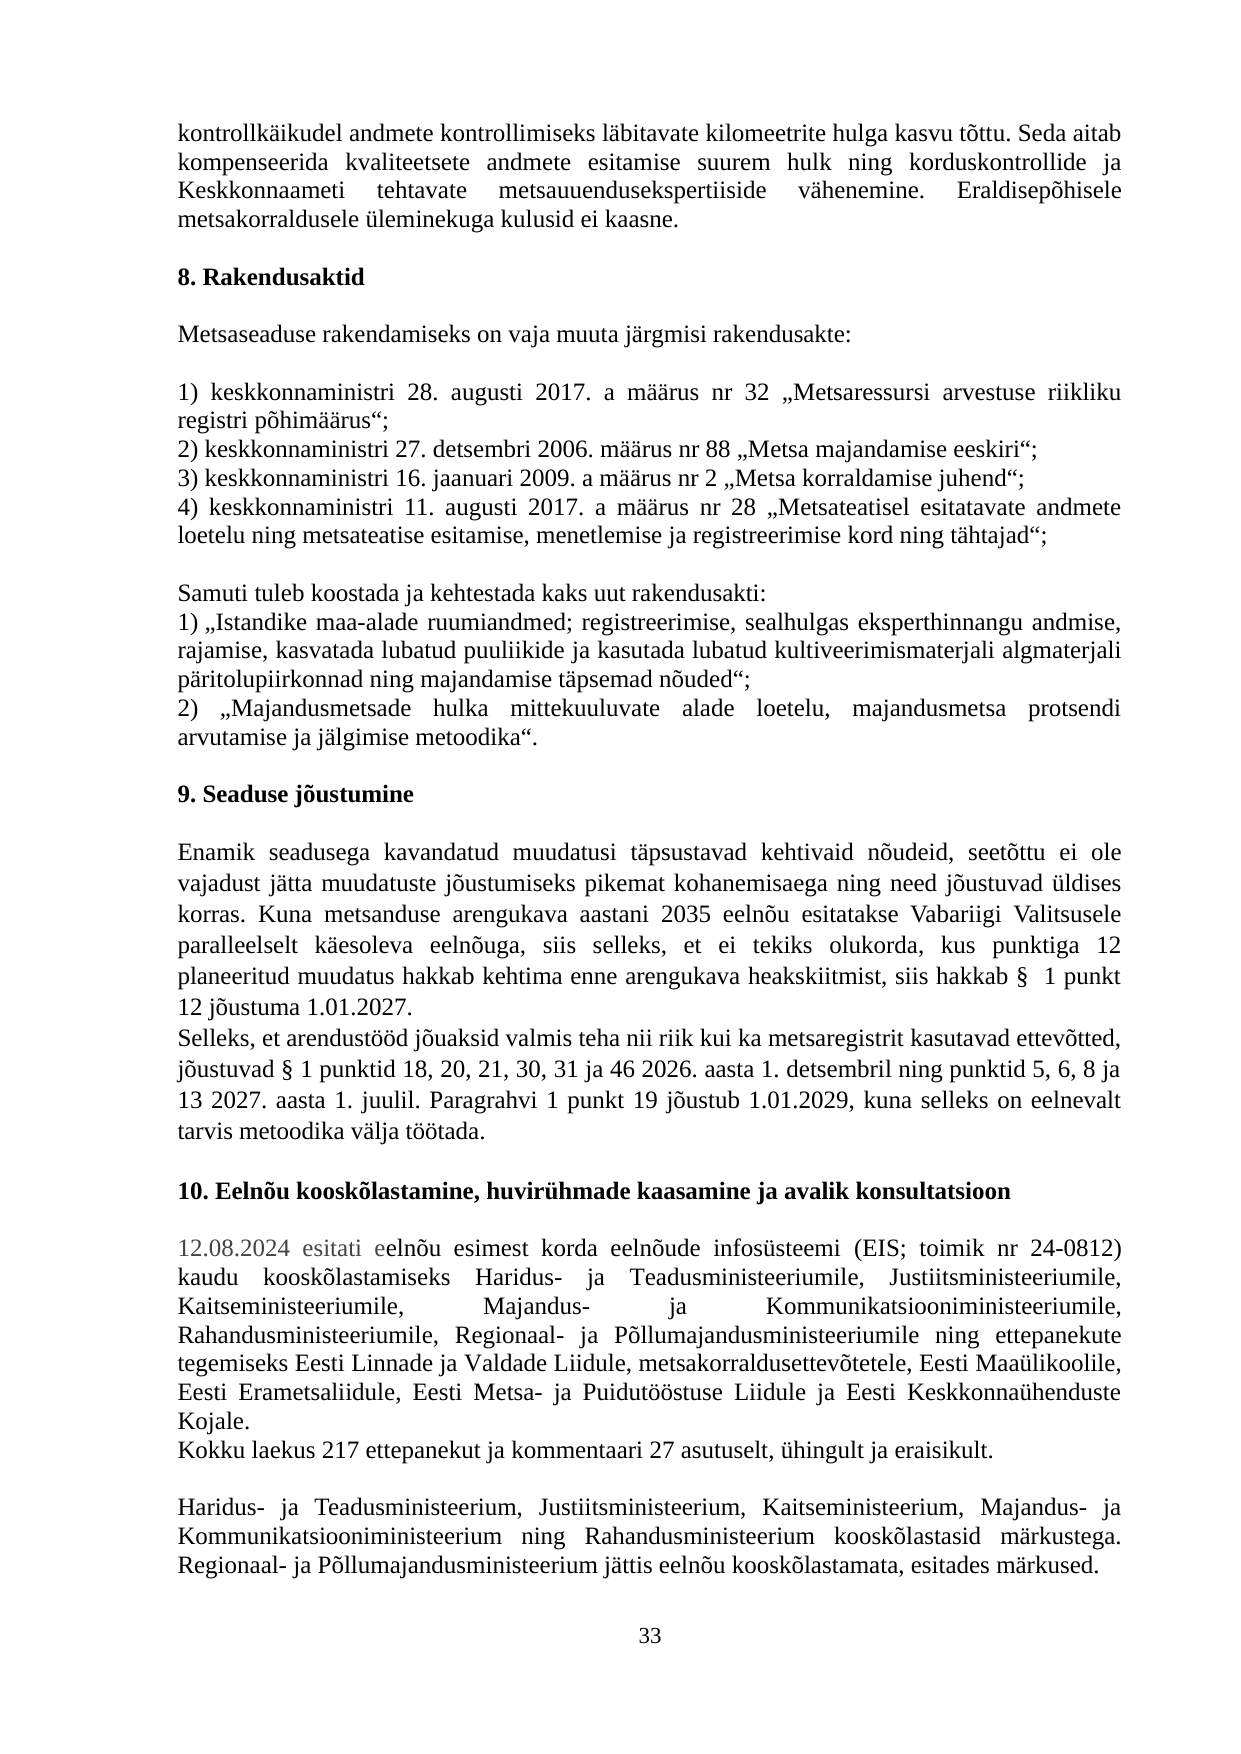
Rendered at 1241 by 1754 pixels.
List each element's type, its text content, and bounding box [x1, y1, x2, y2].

text Enamik seadusega kavandatud muudatusi täpsustavad kehtivaid nõudeid, seetõttu ei ole vajadust jätta muudatuste jõustumiseks pikemat kohanemisaega ning need jõustuvad üldises korras. Kuna metsanduse arengukava aastani 2035 eelnõu esitatakse Vabariigi Valitsusele paralleelselt käesoleva eelnõuga, siis selleks, et ei tekiks olukorda, kus punktiga 12 planeeritud muudatus hakkab kehtima enne arengukava heakskiitmist, siis hakkab § 1 punkt 12 jõustuma 1.01.2027. [177, 837, 1122, 1021]
text 2) „Majandusmetsade hulka mittekuuluvate alade loetelu, majandusmetsa protsendi arvutamise ja jälgimise metoodika“. [177, 693, 1122, 751]
text Metsaseaduse rakendamiseks on vaja muuta järgmisi rakendusakte: [177, 319, 1122, 348]
text Samuti tuleb koostada ja kehtestada kaks uut rakendusakti: [177, 578, 1122, 607]
text 1) keskkonnaministri 28. augusti 2017. a määrus nr 32 „Metsaressursi arvestuse riikliku registri põhimäärus“; [177, 377, 1122, 434]
text 1) „Istandike maa-alade ruumiandmed; registreerimise, sealhulgas eksperthinnangu andmise, rajamise, kasvatada lubatud puuliikide ja kasutada lubatud kultiveerimismaterjali algmaterjali päritolupiirkonnad ning majandamise täpsemad nõuded“; [177, 607, 1122, 693]
text 10. Eelnõu kooskõlastamine, huvirühmade kaasamine ja avalik konsultatsioon [177, 1176, 1122, 1205]
text Haridus- ja Teadusministeerium, Justiitsministeerium, Kaitseministeerium, Majandus- ja Kommunikatsiooniministeerium ning Rahandusministeerium kooskõlastasid märkustega. Regionaal- ja Põllumajandusministeerium jättis eelnõu kooskõlastamata, esitades märkused. [177, 1492, 1122, 1578]
text Selleks, et arendustööd jõuaksid valmis teha nii riik kui ka metsaregistrit kasutavad ettevõtted, jõustuvad § 1 punktid 18, 20, 21, 30, 31 ja 46 2026. aasta 1. detsembril ning punktid 5, 6, 8 ja 13 2027. aasta 1. juulil. Paragrahvi 1 punkt 19 jõustub 1.01.2029, kuna selleks on eelnevalt tarvis metoodika välja töötada. [177, 1023, 1122, 1145]
text 2) keskkonnaministri 27. detsembri 2006. määrus nr 88 „Metsa majandamise eeskiri“; [177, 434, 1122, 463]
text 12.08.2024 esitati eelnõu esimest korda eelnõude infosüsteemi (EIS; toimik nr 24-0812) kaudu kooskõlastamiseks Haridus- ja Teadusministeeriumile, Justiitsministeeriumile, Kaitseministeeriumile, Majandus- ja Kommunikatsiooniministeeriumile, Rahandusministeeriumile, Regionaal- ja Põllumajandusministeeriumile ning ettepanekute tegemiseks Eesti Linnade ja Valdade Liidule, metsakorraldusettevõtetele, Eesti Maaülikoolile, Eesti Erametsaliidule, Eesti Metsa- ja Puidutööstuse Liidule ja Eesti Keskkonnaühenduste Kojale. [177, 1233, 1122, 1435]
text Kokku laekus 217 ettepanekut ja kommentaari 27 asutuselt, ühingult ja eraisikult. [177, 1435, 1122, 1463]
text 3) keskkonnaministri 16. jaanuari 2009. a määrus nr 2 „Metsa korraldamise juhend“; [177, 463, 1122, 492]
text 9. Seaduse jõustumine [177, 779, 1122, 808]
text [177, 118, 1122, 233]
text 8. Rakendusaktid [177, 262, 1122, 291]
text 4) keskkonnaministri 11. augusti 2017. a määrus nr 28 „Metsateatisel esitatavate andmete loetelu ning metsateatise esitamise, menetlemise ja registreerimise kord ning tähtajad“; [177, 492, 1122, 549]
